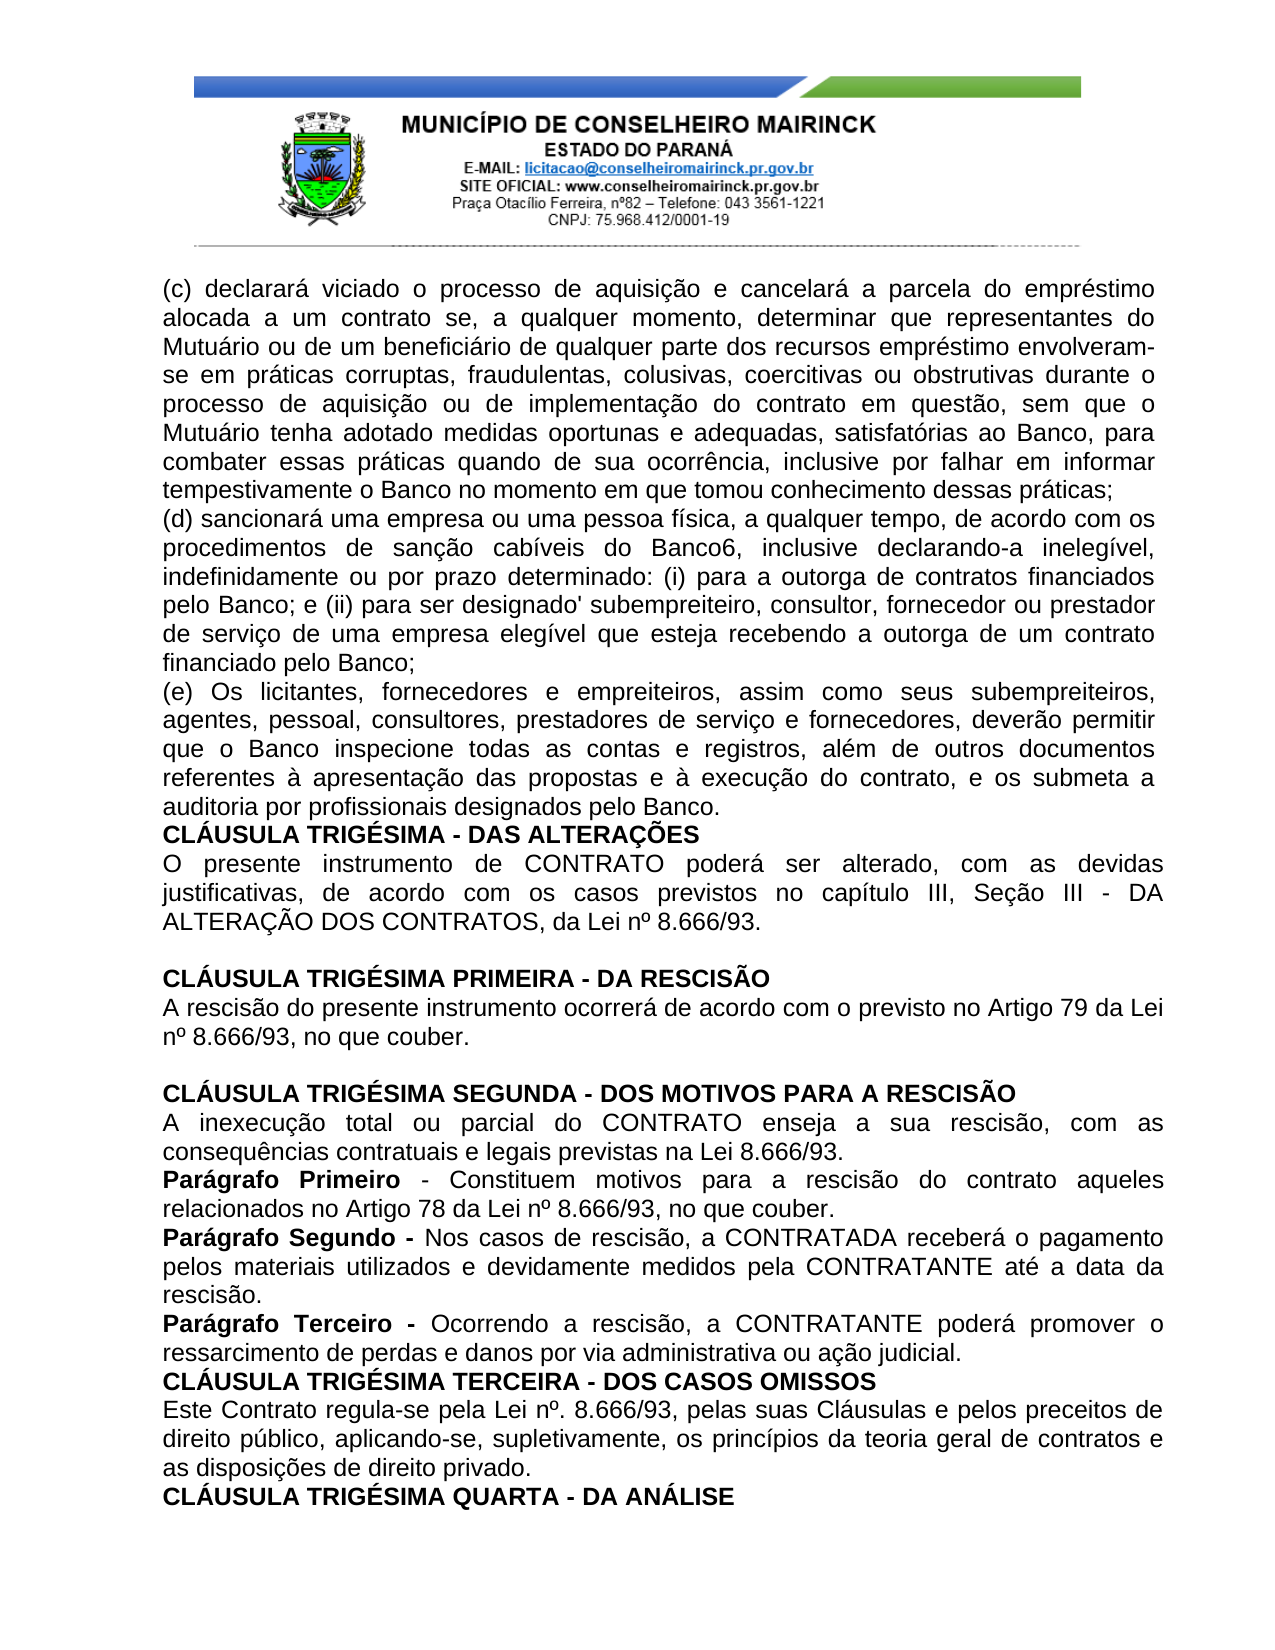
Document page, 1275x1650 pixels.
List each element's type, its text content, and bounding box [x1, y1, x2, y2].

text (c) declarará viciado o processo de aquisição e cancelará a parcela do empréstimo alocada a um contrato se, a qualquer momento, determinar que representantes do Mutuário ou de um beneficiário de qualquer parte dos recursos empréstimo envolveram-se em práticas corruptas, fraudulentas, colusivas, coercitivas ou obstrutivas durante o processo de aquisição ou de implementação do contrato em questão, sem que o Mutuário tenha adotado medidas oportunas e adequadas, satisfatórias ao Banco, para combater essas práticas quando de sua ocorrência, inclusive por falhar em informar tempestivamente o Banco no momento em que tomou conhecimento dessas práticas; [162, 274, 1157, 504]
text CLÁUSULA TRIGÉSIMA QUARTA - DA ANÁLISE [162, 1481, 1165, 1510]
text CLÁUSULA TRIGÉSIMA SEGUNDA - DOS MOTIVOS PARA A RESCISÃO [162, 1079, 1165, 1108]
text CLÁUSULA TRIGÉSIMA TERCEIRA - DOS CASOS OMISSOS [162, 1366, 1165, 1395]
text Parágrafo Terceiro - Ocorrendo a rescisão, a CONTRATANTE poderá promover o ressarcimento de perdas e danos por via administrativa ou ação judicial. [162, 1309, 1165, 1366]
text O presente instrumento de CONTRATO poderá ser alterado, com as devidas justificativas, de acordo com os casos previstos no capítulo III, Seção III - DA ALTERAÇÃO DOS CONTRATOS, da Lei nº 8.666/93. [162, 849, 1165, 935]
text Este Contrato regula-se pela Lei nº. 8.666/93, pelas suas Cláusulas e pelos preceitos de direito público, aplicando-se, supletivamente, os princípios da teoria geral de contratos e as disposições de direito privado. [162, 1395, 1165, 1481]
text Parágrafo Segundo - Nos casos de rescisão, a CONTRATADA receberá o pagamento pelos materiais utilizados e devidamente medidos pela CONTRATANTE até a data da rescisão. [162, 1223, 1165, 1309]
text A inexecução total ou parcial do CONTRATO enseja a sua rescisão, com as consequências contratuais e legais previstas na Lei 8.666/93. [162, 1108, 1165, 1165]
picture [194, 73, 1082, 250]
text CLÁUSULA TRIGÉSIMA - DAS ALTERAÇÕES [162, 820, 1165, 849]
text CLÁUSULA TRIGÉSIMA PRIMEIRA - DA RESCISÃO [162, 964, 1165, 993]
text Parágrafo Primeiro - Constituem motivos para a rescisão do contrato aqueles relacionados no Artigo 78 da Lei nº 8.666/93, no que couber. [162, 1165, 1165, 1223]
text A rescisão do presente instrumento ocorrerá de acordo com o previsto no Artigo 79 da Lei nº 8.666/93, no que couber. [162, 993, 1165, 1050]
text (d) sancionará uma empresa ou uma pessoa física, a qualquer tempo, de acordo com os procedimentos de sanção cabíveis do Banco6, inclusive declarando-a inelegível, indefinidamente ou por prazo determinado: (i) para a outorga de contratos financiados pelo Banco; e (ii) para ser designado' subempreiteiro, consultor, fornecedor ou prestador de serviço de uma empresa elegível que esteja recebendo a outorga de um contrato financiado pelo Banco; [162, 504, 1157, 676]
text (e) Os licitantes, fornecedores e empreiteiros, assim como seus subempreiteiros, agentes, pessoal, consultores, prestadores de serviço e fornecedores, deverão permitir que o Banco inspecione todas as contas e registros, além de outros documentos referentes à apresentação das propostas e à execução do contrato, e os submeta a auditoria por profissionais designados pelo Banco. [162, 676, 1157, 820]
